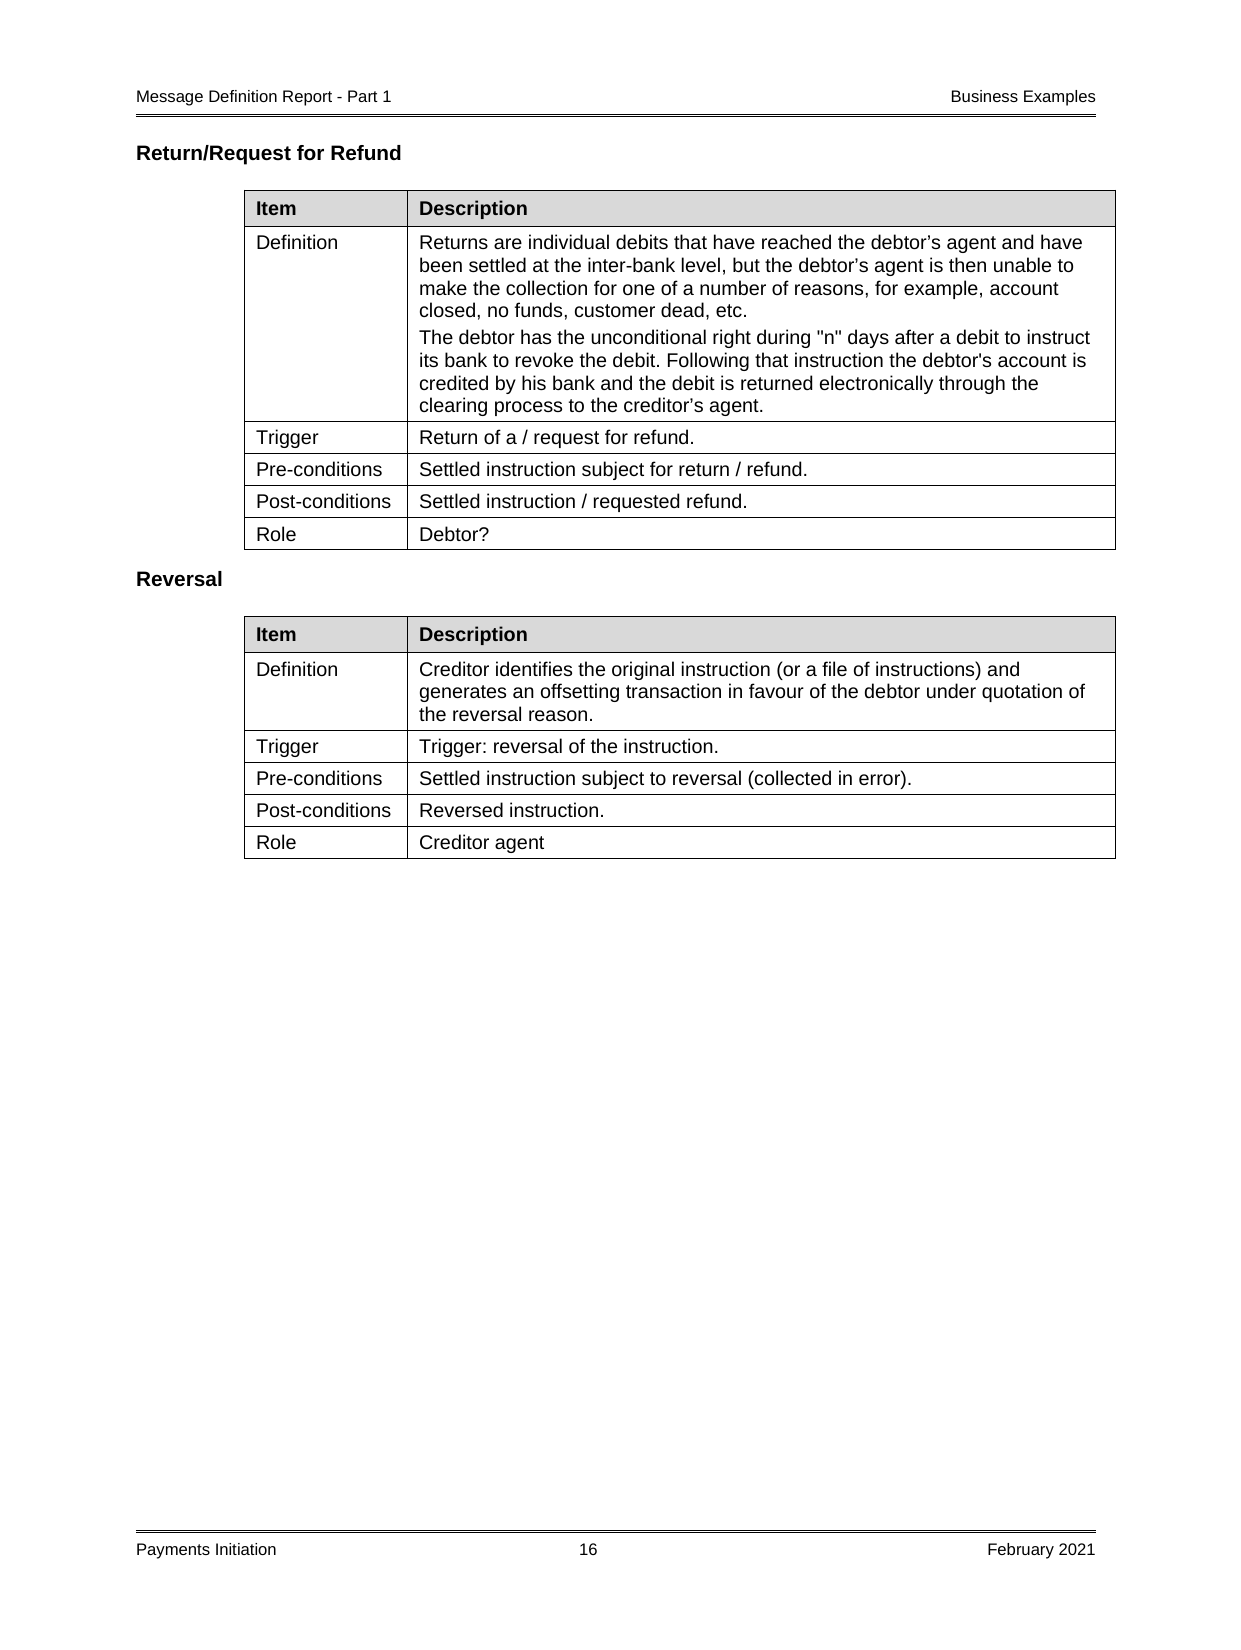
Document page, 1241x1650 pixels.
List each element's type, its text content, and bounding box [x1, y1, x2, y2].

table_cell Trigger [245, 731, 407, 762]
table_header Description [408, 617, 1115, 652]
table_cell Reversed instruction. [408, 795, 1115, 826]
table_header Description [408, 191, 1115, 226]
table_cell Post-conditions [245, 486, 407, 517]
table_cell Role [245, 518, 407, 549]
table_header Item [245, 191, 407, 226]
table_cell Settled instruction subject to reversal (collected in error). [408, 763, 1115, 794]
table_cell Post-conditions [245, 795, 407, 826]
table_cell Settled instruction subject for return / refund. [408, 454, 1115, 485]
text Reversal [136, 567, 1104, 591]
table_cell Trigger [245, 422, 407, 453]
table_cell Settled instruction / requested refund. [408, 486, 1115, 517]
table_cell Role [245, 827, 407, 858]
table_header Item [245, 617, 407, 652]
table_cell Trigger: reversal of the instruction. [408, 731, 1115, 762]
table_cell Pre-conditions [245, 454, 407, 485]
table_cell Definition [245, 653, 407, 730]
table_cell Debtor? [408, 518, 1115, 549]
table_cell Pre-conditions [245, 763, 407, 794]
table_cell Creditor agent [408, 827, 1115, 858]
text Return/Request for Refund [136, 141, 1104, 164]
table_cell Return of a / request for refund. [408, 422, 1115, 453]
table_cell Definition [245, 227, 407, 421]
table_cell Creditor identifies the original instruction (or a file of instructions) and generates an offsetting transaction in favour of the debtor under quotation of the reversal reason. [408, 653, 1115, 730]
table_cell Returns are individual debits that have reached the debtor’s agent and have been settled at the inter-bank level, but the debtor’s agent is then unable to make the collection for one of a number of reasons, for example, account closed, no funds, customer dead, etc. The debtor has the unconditional right during "n" days after a debit to instruct its bank to revoke the debit. Following that instruction the debtor's account is credited by his bank and the debit is returned electronically through the clearing process to the creditor’s agent. [408, 227, 1115, 421]
